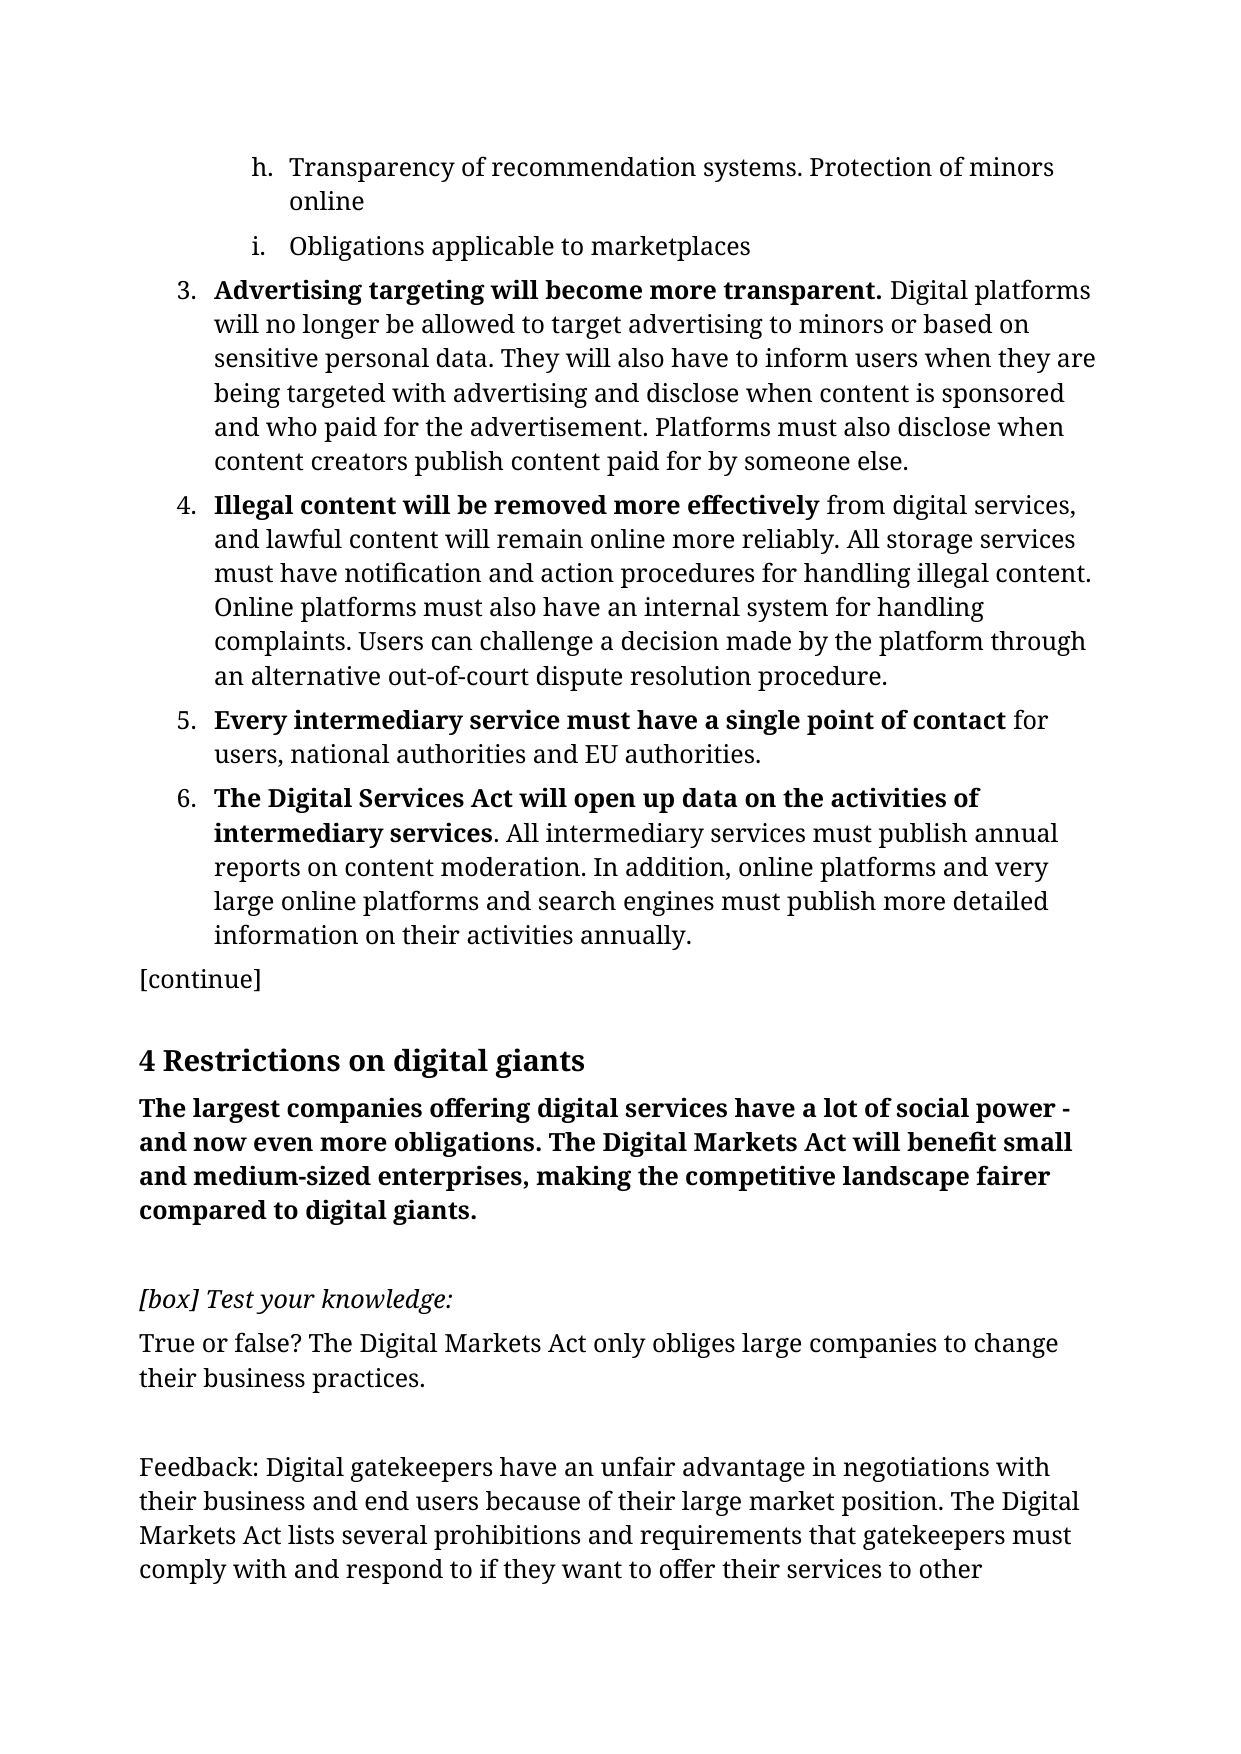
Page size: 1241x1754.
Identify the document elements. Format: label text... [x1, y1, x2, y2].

list Obligations applicable to marketplaces [251, 228, 1101, 263]
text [139, 1449, 1101, 1585]
list Advertising targeting will become more transparent. Digital platforms will no longer be allowed to target advertising to minors or based on sensitive personal data. They will also have to inform users when they are being targeted with advertising and disclose when content is sponsored and who paid for the advertisement. Platforms must also disclose when content creators publish content paid for by someone else. [176, 273, 1101, 477]
text [box] Test your knowledge: [139, 1282, 1101, 1316]
text 4 Restrictions on digital giants [139, 1040, 1101, 1080]
list Transparency of recommendation systems. Protection of minors online [251, 150, 1101, 218]
list The Digital Services Act will open up data on the activities of intermediary services. All intermediary services must publish annual reports on content moderation. In addition, online platforms and very large online platforms and search engines must publish more detailed information on their activities annually. [176, 781, 1101, 951]
text [continue] [139, 962, 1101, 996]
text The largest companies offering digital services have a lot of social power - and now even more obligations. The Digital Markets Act will benefit small and medium-sized enterprises, making the competitive landscape fairer compared to digital giants. [139, 1091, 1101, 1227]
text True or false? The Digital Markets Act only obliges large companies to change their business practices. [139, 1326, 1101, 1394]
list Illegal content will be removed more effectively from digital services, and lawful content will remain online more reliably. All storage services must have notification and action procedures for handling illegal content. Online platforms must also have an internal system for handling complaints. Users can challenge a decision made by the platform through an alternative out-of-court dispute resolution procedure. [176, 488, 1101, 692]
list Every intermediary service must have a single point of contact for users, national authorities and EU authorities. [176, 703, 1101, 771]
